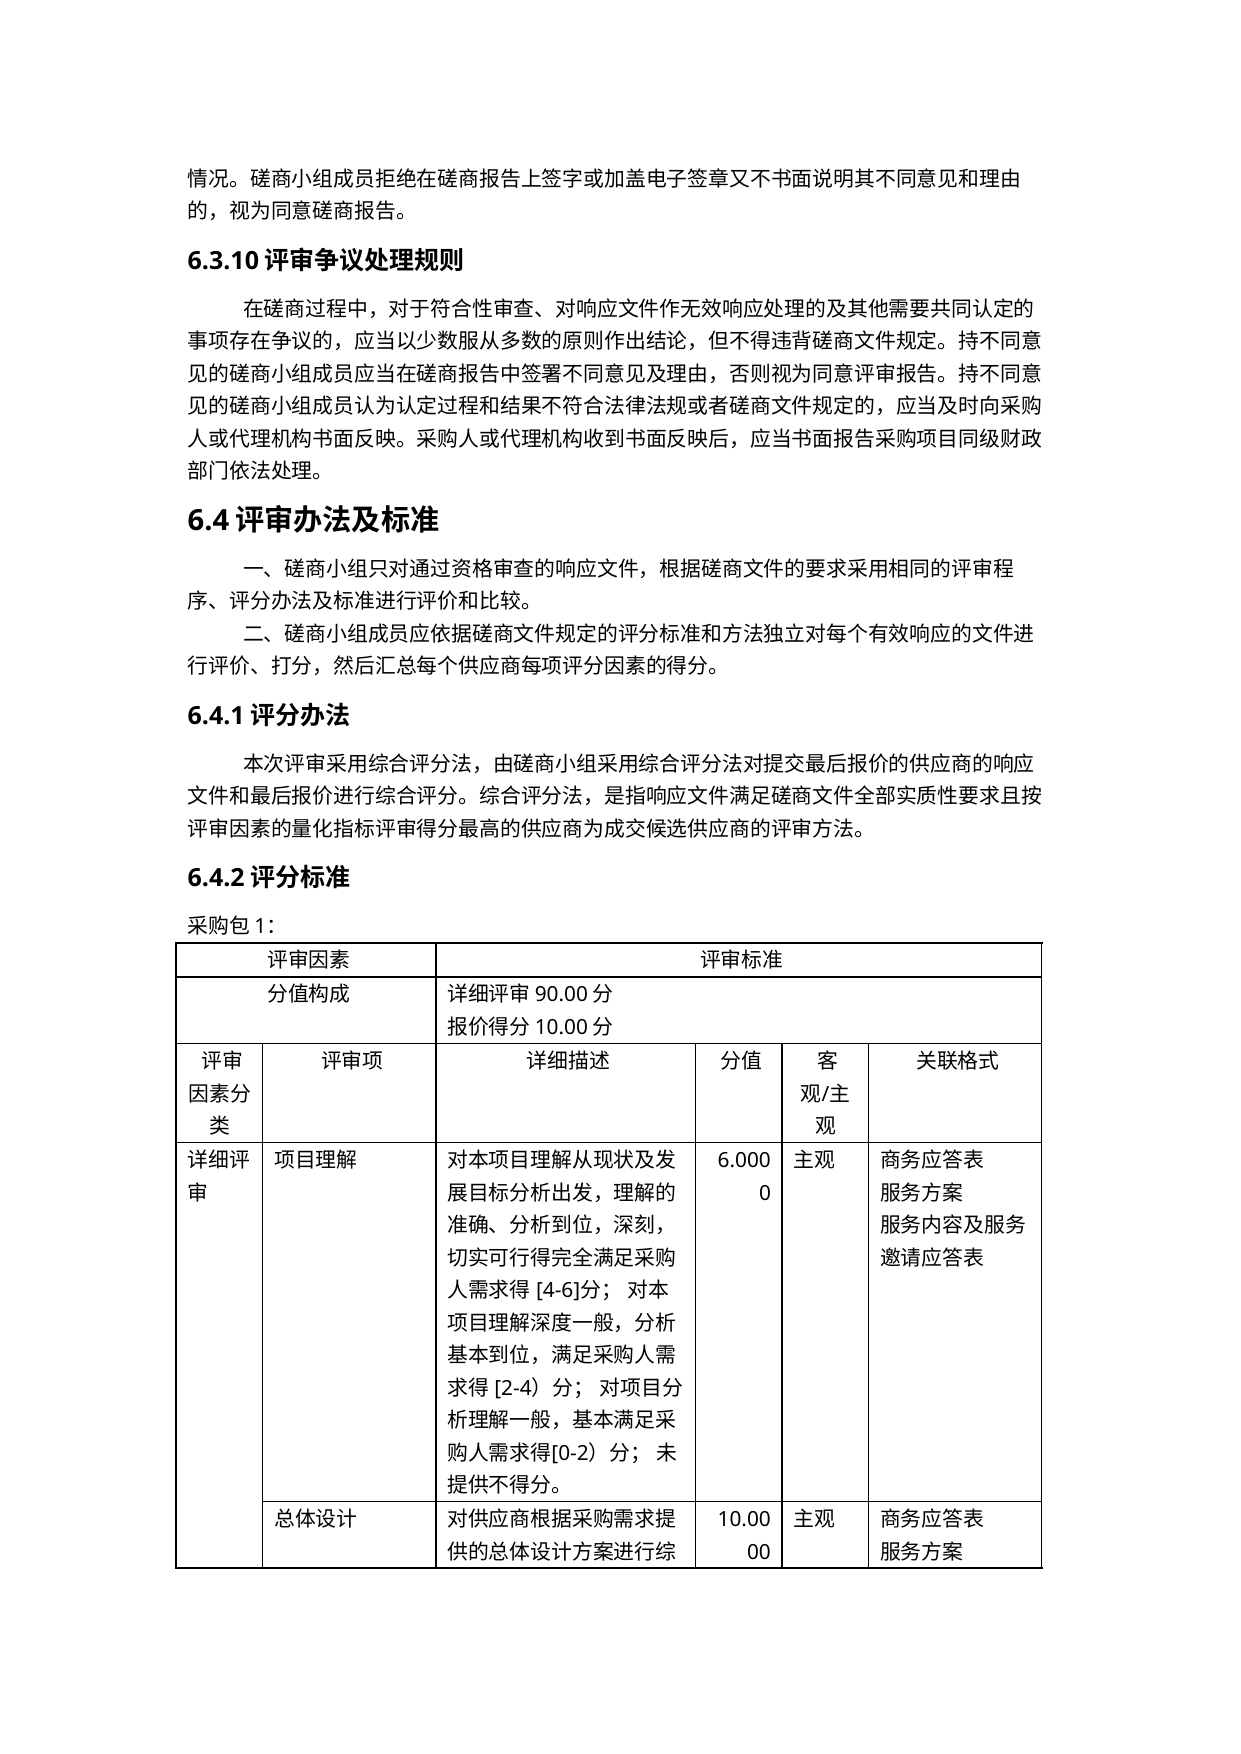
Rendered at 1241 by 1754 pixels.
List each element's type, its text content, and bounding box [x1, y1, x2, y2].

table_cell 详细描述 [437, 1044, 695, 1142]
text 6.4.1评分办法 [187, 682, 1053, 747]
text 二、磋商小组成员应依据磋商文件规定的评分标准和方法独立对每个有效响应的文件进行评价、打分，然后汇总每个供应商每项评分因素的得分。 [187, 617, 1053, 682]
text 本次评审采用综合评分法，由磋商小组采用综合评分法对提交最后报价的供应商的响应文件和最后报价进行综合评分。综合评分法，是指响应文件满足磋商文件全部实质性要求且按评审因素的量化指标评审得分最高的供应商为成交候选供应商的评审方法。 [187, 747, 1053, 844]
table_cell 总体设计 [263, 1502, 435, 1567]
text 采购包1： [187, 909, 1053, 942]
table_header 评审标准 [437, 944, 1041, 976]
text 6.3.10评审争议处理规则 [187, 227, 1053, 292]
table_cell 评审项 [263, 1044, 435, 1142]
table_cell 主观 [783, 1502, 868, 1567]
text 在磋商过程中，对于符合性审查、对响应文件作无效响应处理的及其他需要共同认定的事项存在争议的，应当以少数服从多数的原则作出结论，但不得违背磋商文件规定。持不同意见的磋商小组成员应当在磋商报告中签署不同意见及理由，否则视为同意评审报告。持不同意见的磋商小组成员认为认定过程和结果不符合法律法规或者磋商文件规定的，应当及时向采购人或代理机构书面反映。采购人或代理机构收到书面反映后，应当书面报告采购项目同级财政部门依法处理。 [187, 292, 1053, 487]
table_cell 对本项目理解从现状及发展目标分析出发，理解的准确、分析到位，深刻，切实可行得完全满足采购人需求得 [4-6]分； 对本项目理解深度一般，分析基本到位，满足采购人需求得 [2-4）分； 对项目分析理解一般，基本满足采购人需求得[0-2）分； 未提供不得分。 [437, 1143, 695, 1501]
table_header 评审因素 [177, 944, 435, 976]
table_cell 商务应答表 服务方案 [869, 1502, 1041, 1567]
table_cell 分值 [696, 1044, 781, 1142]
table_cell 详细评审90.00分 报价得分10.00分 [437, 978, 1041, 1043]
table_cell 10.0000 [696, 1502, 781, 1567]
text 6.4评审办法及标准 [187, 487, 1053, 552]
table_cell 详细评审 [177, 1143, 262, 1567]
table_cell 商务应答表 服务方案 服务内容及服务邀请应答表 [869, 1143, 1041, 1501]
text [187, 162, 1053, 227]
text 6.4.2评分标准 [187, 844, 1053, 909]
table_cell 客观/主观 [783, 1044, 868, 1142]
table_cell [437, 1502, 695, 1567]
table_cell 关联格式 [869, 1044, 1041, 1142]
text 一、磋商小组只对通过资格审查的响应文件，根据磋商文件的要求采用相同的评审程序、评分办法及标准进行评价和比较。 [187, 552, 1053, 617]
table_cell 分值构成 [177, 978, 435, 1043]
table_cell 6.0000 [696, 1143, 781, 1501]
table_cell 项目理解 [263, 1143, 435, 1501]
table_cell 评审因素分类 [177, 1044, 262, 1142]
table_cell 主观 [783, 1143, 868, 1501]
